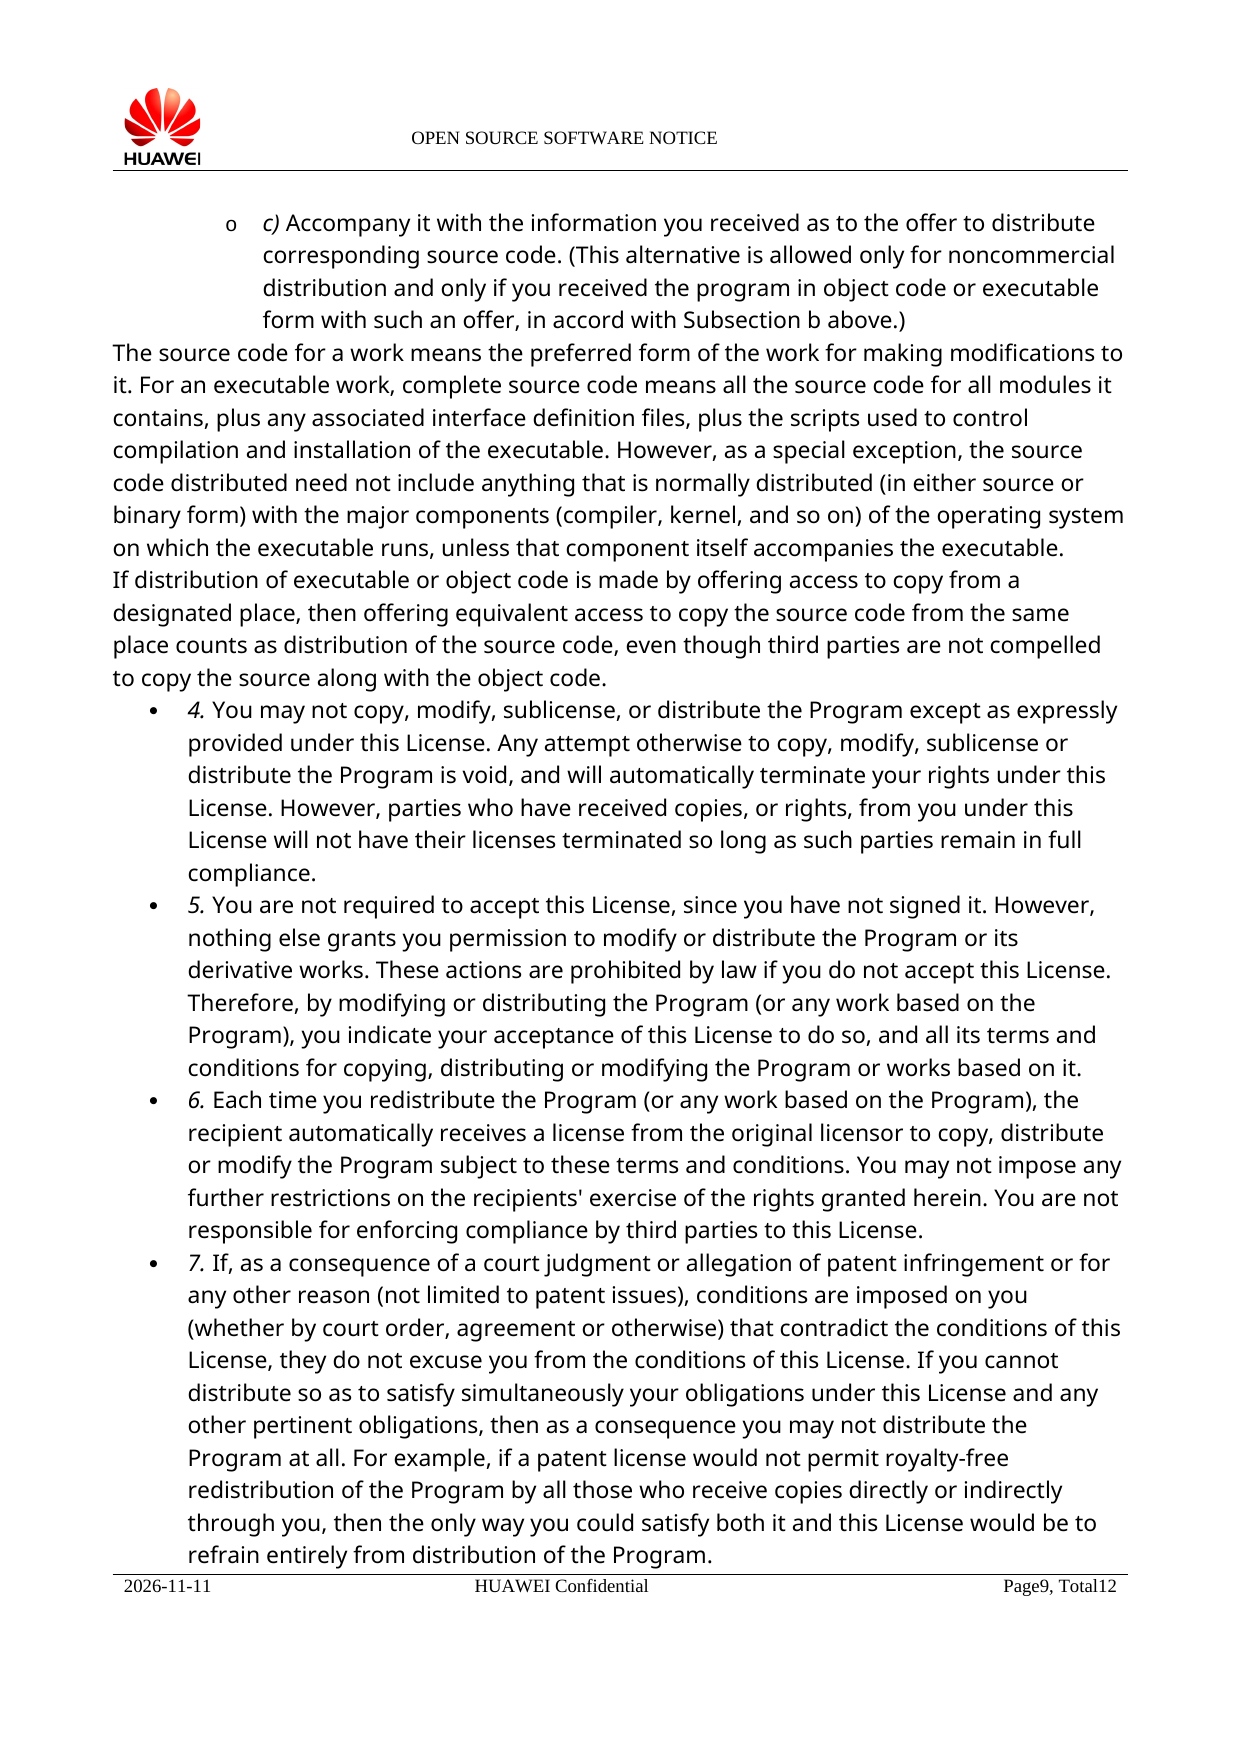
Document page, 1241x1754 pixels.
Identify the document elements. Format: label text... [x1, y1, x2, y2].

list c) Accompany it with the information you received as to the offer to distribute corresponding source code. (This alternative is allowed only for noncommercial distribution and only if you received the program in object code or executable form with such an offer, in accord with Subsection b above.) [225, 206, 1128, 336]
list 7. If, as a consequence of a court judgment or allegation of patent infringement or for any other reason (not limited to patent issues), conditions are imposed on you (whether by court order, agreement or otherwise) that contradict the conditions of this License, they do not excuse you from the conditions of this License. If you cannot distribute so as to satisfy simultaneously your obligations under this License and any other pertinent obligations, then as a consequence you may not distribute the Program at all. For example, if a patent license would not permit royalty-free redistribution of the Program by all those who receive copies directly or indirectly through you, then the only way you could satisfy both it and this License would be to refrain entirely from distribution of the Program. [150, 1246, 1128, 1571]
list 4. You may not copy, modify, sublicense, or distribute the Program except as expressly provided under this License. Any attempt otherwise to copy, modify, sublicense or distribute the Program is void, and will automatically terminate your rights under this License. However, parties who have received copies, or rights, from you under this License will not have their licenses terminated so long as such parties remain in full compliance. [150, 694, 1128, 889]
text The source code for a work means the preferred form of the work for making modifications to it. For an executable work, complete source code means all the source code for all modules it contains, plus any associated interface definition files, plus the scripts used to control compilation and installation of the executable. However, as a special exception, the source code distributed need not include anything that is normally distributed (in either source or binary form) with the major components (compiler, kernel, and so on) of the operating system on which the executable runs, unless that component itself accompanies the executable. [112, 336, 1128, 564]
list 5. You are not required to accept this License, since you have not signed it. However, nothing else grants you permission to modify or distribute the Program or its derivative works. These actions are prohibited by law if you do not accept this License. Therefore, by modifying or distributing the Program (or any work based on the Program), you indicate your acceptance of this License to do so, and all its terms and conditions for copying, distributing or modifying the Program or works based on it. [150, 889, 1128, 1084]
picture [124, 88, 201, 165]
list 6. Each time you redistribute the Program (or any work based on the Program), the recipient automatically receives a license from the original licensor to copy, distribute or modify the Program subject to these terms and conditions. You may not impose any further restrictions on the recipients' exercise of the rights granted herein. You are not responsible for enforcing compliance by third parties to this License. [150, 1084, 1128, 1246]
text If distribution of executable or object code is made by offering access to copy from a designated place, then offering equivalent access to copy the source code from the same place counts as distribution of the source code, even though third parties are not compelled to copy the source along with the object code. [112, 564, 1128, 694]
